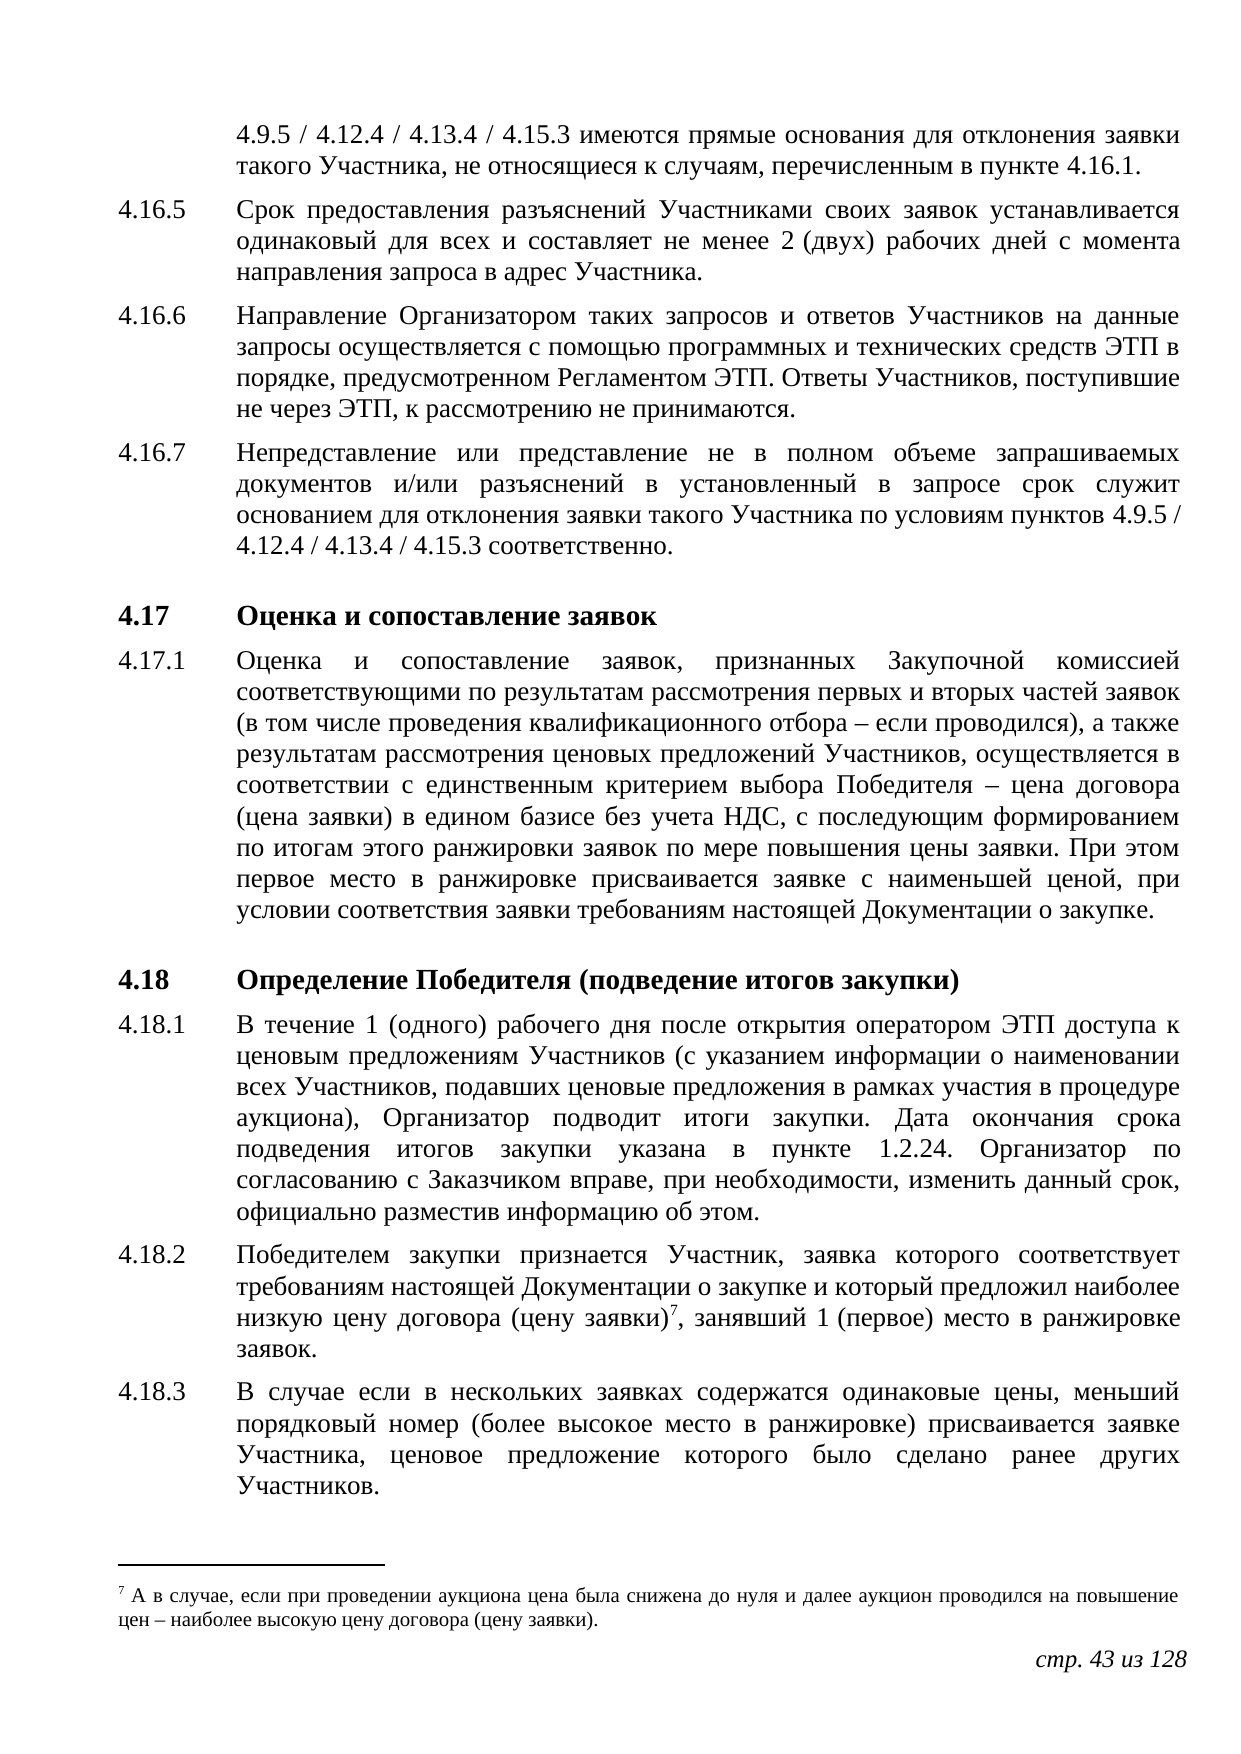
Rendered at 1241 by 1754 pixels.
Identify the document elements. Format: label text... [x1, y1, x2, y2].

text Направление Организатором таких запросов и ответов Участников на данные запросы осуществляется с помощью программных и технических средств ЭТП в порядке, предусмотренном Регламентом ЭТП. Ответы Участников, поступившие не через ЭТП, к рассмотрению не принимаются. [118, 299, 1181, 423]
subtitle Оценка и сопоставление заявок [118, 598, 1181, 632]
text Победителем закупки признается Участник, заявка которого соответствует требованиям настоящей Документации о закупке и который предложил наиболее низкую цену договора (цену заявки), занявший 1 (первое) место в ранжировке заявок. [118, 1238, 1181, 1363]
subtitle Определение Победителя (подведение итогов закупки) [118, 962, 1181, 995]
text В случае если в нескольких заявках содержатся одинаковые цены, меньший порядковый номер (более высокое место в ранжировке) присваивается заявке Участника, ценовое предложение которого было сделано ранее других Участников. [118, 1376, 1181, 1500]
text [118, 118, 1181, 180]
text Непредставление или представление не в полном объеме запрашиваемых документов и/или разъяснений в установленный в запросе срок служит основанием для отклонения заявки такого Участника по условиям пунктов 4.9.5 / 4.12.4 / 4.13.4 / 4.15.3 соответственно. [118, 436, 1181, 561]
text Срок предоставления разъяснений Участниками своих заявок устанавливается одинаковый для всех и составляет не менее 2 (двух) рабочих дней с момента направления запроса в адрес Участника. [118, 193, 1181, 286]
text Оценка и сопоставление заявок, признанных Закупочной комиссией соответствующими по результатам рассмотрения первых и вторых частей заявок (в том числе проведения квалификационного отбора – если проводился), а также результатам рассмотрения ценовых предложений Участников, осуществляется в соответствии с единственным критерием выбора Победителя – цена договора (цена заявки) в едином базисе без учета НДС, с последующим формированием по итогам этого ранжировки заявок по мере повышения цены заявки. При этом первое место в ранжировке присваивается заявке с наименьшей ценой, при условии соответствия заявки требованиям настоящей Документации о закупке. [118, 644, 1181, 924]
text В течение 1 (одного) рабочего дня после открытия оператором ЭТП доступа к ценовым предложениям Участников (с указанием информации о наименовании всех Участников, подавших ценовые предложения в рамках участия в процедуре аукциона), Организатор подводит итоги закупки. Дата окончания срока подведения итогов закупки указана в пункте 1.2.24. Организатор по согласованию с Заказчиком вправе, при необходимости, изменить данный срок, официально разместив информацию об этом. [118, 1008, 1181, 1226]
